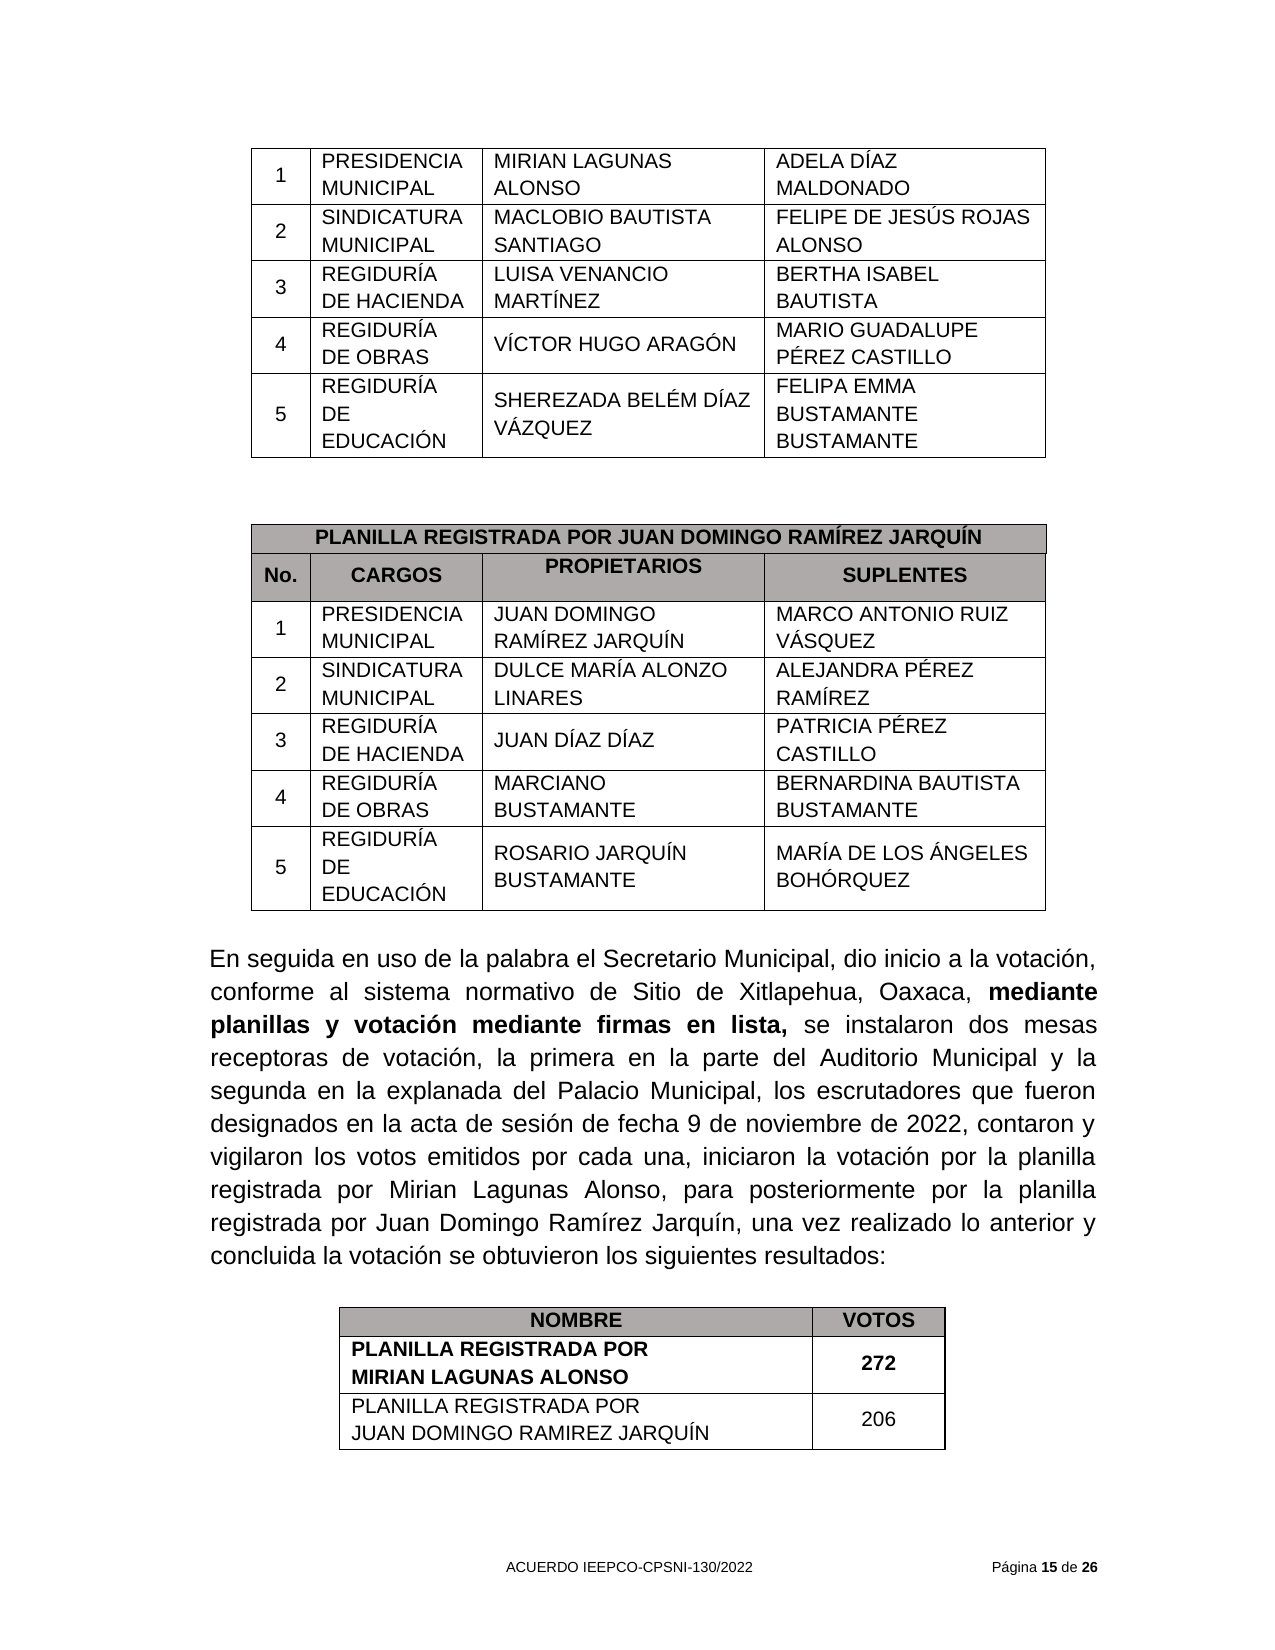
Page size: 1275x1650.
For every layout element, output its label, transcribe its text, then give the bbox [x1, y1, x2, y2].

table_cell PLANILLA REGISTRADA POR JUAN DOMINGO RAMIREZ JARQUÍN [340, 1394, 812, 1449]
table_cell FELIPE DE JESÚS ROJAS ALONSO [765, 205, 1045, 260]
table_cell BERNARDINA BAUTISTA BUSTAMANTE [765, 771, 1045, 826]
table_cell ALEJANDRA PÉREZ RAMÍREZ [765, 658, 1045, 713]
table_header VOTOS [813, 1308, 944, 1336]
table_cell REGIDURÍA DE OBRAS [311, 771, 482, 826]
table_cell 5 [252, 374, 310, 457]
table_cell BERTHA ISABEL BAUTISTA [765, 261, 1045, 317]
table_cell 3 [252, 261, 310, 317]
table_cell 1 [252, 602, 310, 657]
table_cell 2 [252, 205, 310, 260]
table_cell MARÍA DE LOS ÁNGELES BOHÓRQUEZ [765, 827, 1045, 910]
table_cell MIRIAN LAGUNAS ALONSO [483, 149, 764, 204]
table_header PLANILLA REGISTRADA POR JUAN DOMINGO RAMÍREZ JARQUÍN [252, 525, 1046, 553]
table_cell PLANILLA REGISTRADA POR MIRIAN LAGUNAS ALONSO [340, 1337, 812, 1392]
table_cell SHEREZADA BELÉM DÍAZ VÁZQUEZ [483, 374, 764, 457]
table_cell PROPIETARIOS [483, 554, 764, 601]
table_cell REGIDURÍA DE EDUCACIÓN [311, 374, 482, 457]
table_cell PRESIDENCIA MUNICIPAL [311, 149, 482, 204]
table_cell FELIPA EMMA BUSTAMANTE BUSTAMANTE [765, 374, 1045, 457]
table_cell 272 [813, 1337, 944, 1392]
table_cell SINDICATURA MUNICIPAL [311, 205, 482, 260]
table_header NOMBRE [340, 1308, 812, 1336]
table_cell 4 [252, 771, 310, 826]
table_cell MARIO GUADALUPE PÉREZ CASTILLO [765, 318, 1045, 373]
table_cell REGIDURÍA DE HACIENDA [311, 261, 482, 317]
table_cell 2 [252, 658, 310, 713]
table_cell 4 [252, 318, 310, 373]
text En seguida en uso de la palabra el Secretario Municipal, dio inicio a la votación, conforme al sistema normativo de Sitio de Xitlapehua, Oaxaca, mediante planillas y votación mediante firmas en lista, se instalaron dos mesas receptoras de votación, la primera en la parte del Auditorio Municipal y la segunda en la explanada del Palacio Municipal, los escrutadores que fueron designados en la acta de sesión de fecha 9 de noviembre de 2022, contaron y vigilaron los votos emitidos por cada una, iniciaron la votación por la planilla registrada por Mirian Lagunas Alonso, para posteriormente por la planilla registrada por Juan Domingo Ramírez Jarquín, una vez realizado lo anterior y concluida la votación se obtuvieron los siguientes resultados: [209, 944, 1098, 1270]
table_cell SINDICATURA MUNICIPAL [311, 658, 482, 713]
table_cell LUISA VENANCIO MARTÍNEZ [483, 261, 764, 317]
table_cell PATRICIA PÉREZ CASTILLO [765, 714, 1045, 770]
table_cell ADELA DÍAZ MALDONADO [765, 149, 1045, 204]
table_cell VÍCTOR HUGO ARAGÓN [483, 318, 764, 373]
table_cell 5 [252, 827, 310, 910]
table_cell JUAN DOMINGO RAMÍREZ JARQUÍN [483, 602, 764, 657]
table_cell DULCE MARÍA ALONZO LINARES [483, 658, 764, 713]
table_cell ROSARIO JARQUÍN BUSTAMANTE [483, 827, 764, 910]
table_cell 1 [252, 149, 310, 204]
table_cell REGIDURÍA DE HACIENDA [311, 714, 482, 770]
table_cell CARGOS [311, 554, 482, 601]
table_cell MACLOBIO BAUTISTA SANTIAGO [483, 205, 764, 260]
table_cell 206 [813, 1394, 944, 1449]
table_cell MARCIANO BUSTAMANTE [483, 771, 764, 826]
table_cell REGIDURÍA DE OBRAS [311, 318, 482, 373]
table_cell 3 [252, 714, 310, 770]
table_cell No. [252, 554, 310, 601]
table_cell JUAN DÍAZ DÍAZ [483, 714, 764, 770]
table_cell SUPLENTES [765, 554, 1045, 601]
table_cell PRESIDENCIA MUNICIPAL [311, 602, 482, 657]
table_cell REGIDURÍA DE EDUCACIÓN [311, 827, 482, 910]
table_cell MARCO ANTONIO RUIZ VÁSQUEZ [765, 602, 1045, 657]
